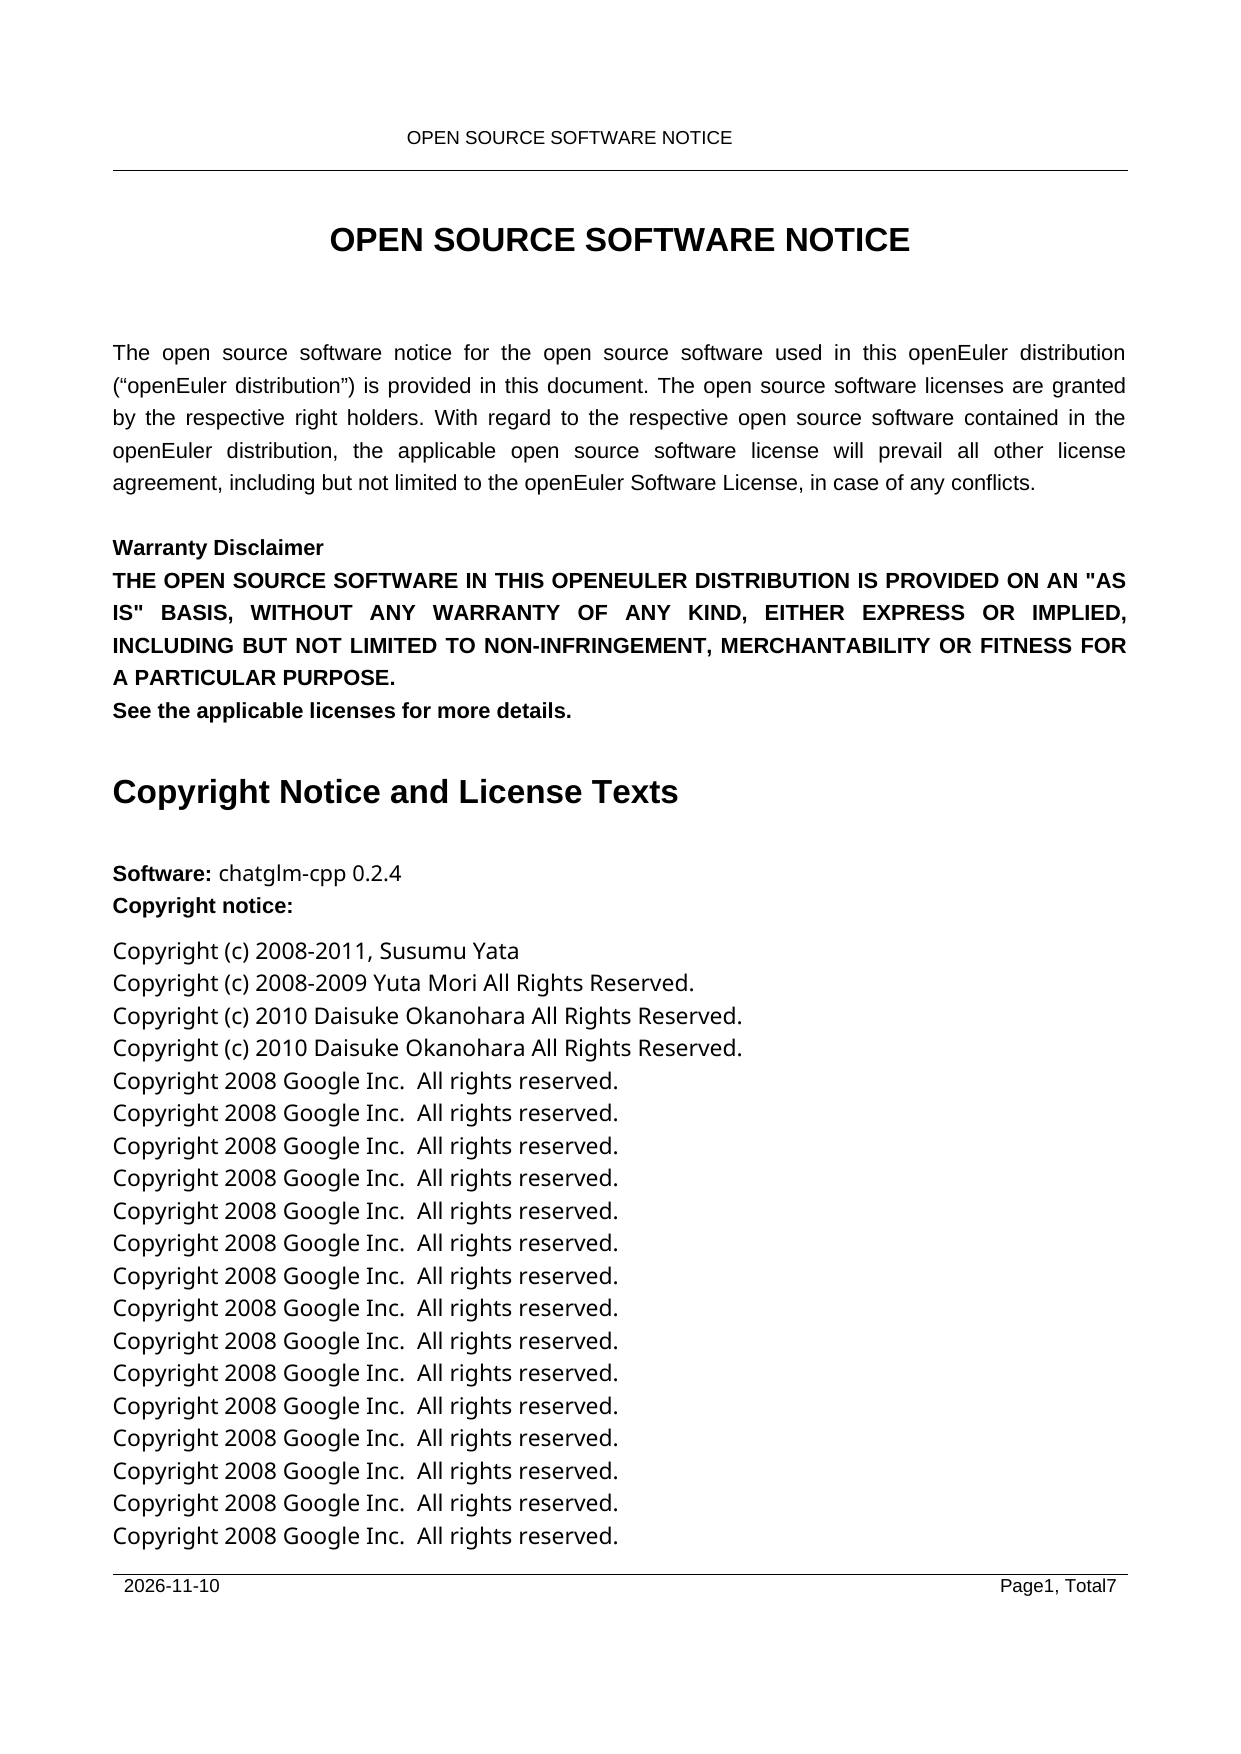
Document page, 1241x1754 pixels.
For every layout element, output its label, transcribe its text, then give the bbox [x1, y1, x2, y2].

text Copyright Notice and License Texts [112, 759, 1128, 824]
text Copyright 2008 Google Inc. All rights reserved. [112, 1194, 1128, 1226]
text Copyright 2008 Google Inc. All rights reserved. [112, 1291, 1128, 1324]
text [112, 1519, 1128, 1551]
text Copyright notice: [112, 889, 1128, 921]
text Copyright (c) 2010 Daisuke Okanohara All Rights Reserved. [112, 1031, 1128, 1064]
text Copyright 2008 Google Inc. All rights reserved. [112, 1161, 1128, 1194]
text Copyright 2008 Google Inc. All rights reserved. [112, 1324, 1128, 1356]
text Copyright 2008 Google Inc. All rights reserved. [112, 1259, 1128, 1291]
text THE OPEN SOURCE SOFTWARE IN THIS OPENEULER DISTRIBUTION IS PROVIDED ON AN "AS IS" BASIS, WITHOUT ANY WARRANTY OF ANY KIND, EITHER EXPRESS OR IMPLIED, INCLUDING BUT NOT LIMITED TO NON-INFRINGEMENT, MERCHANTABILITY OR FITNESS FOR A PARTICULAR PURPOSE. See the applicable licenses for more details. [112, 564, 1128, 726]
text Copyright 2008 Google Inc. All rights reserved. [112, 1064, 1128, 1096]
text Copyright 2008 Google Inc. All rights reserved. [112, 1389, 1128, 1421]
text Copyright 2008 Google Inc. All rights reserved. [112, 1356, 1128, 1389]
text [112, 1486, 1128, 1519]
text OPEN SOURCE SOFTWARE NOTICE [112, 206, 1128, 271]
text Copyright 2008 Google Inc. All rights reserved. [112, 1096, 1128, 1129]
text Copyright 2008 Google Inc. All rights reserved. [112, 1129, 1128, 1161]
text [112, 1421, 1128, 1454]
text Copyright (c) 2008-2009 Yuta Mori All Rights Reserved. [112, 966, 1128, 999]
text Warranty Disclaimer [112, 531, 1128, 564]
title Software: chatglm-cpp 0.2.4 [112, 856, 1128, 889]
text Copyright (c) 2008-2011, Susumu Yata [112, 934, 1128, 966]
text Copyright (c) 2010 Daisuke Okanohara All Rights Reserved. [112, 999, 1128, 1031]
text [112, 1454, 1128, 1486]
text The open source software notice for the open source software used in this openEuler distribution (“openEuler distribution”) is provided in this document. The open source software licenses are granted by the respective right holders. With regard to the respective open source software contained in the openEuler distribution, the applicable open source software license will prevail all other license agreement, including but not limited to the openEuler Software License, in case of any conflicts. [112, 336, 1128, 499]
text Copyright 2008 Google Inc. All rights reserved. [112, 1226, 1128, 1259]
